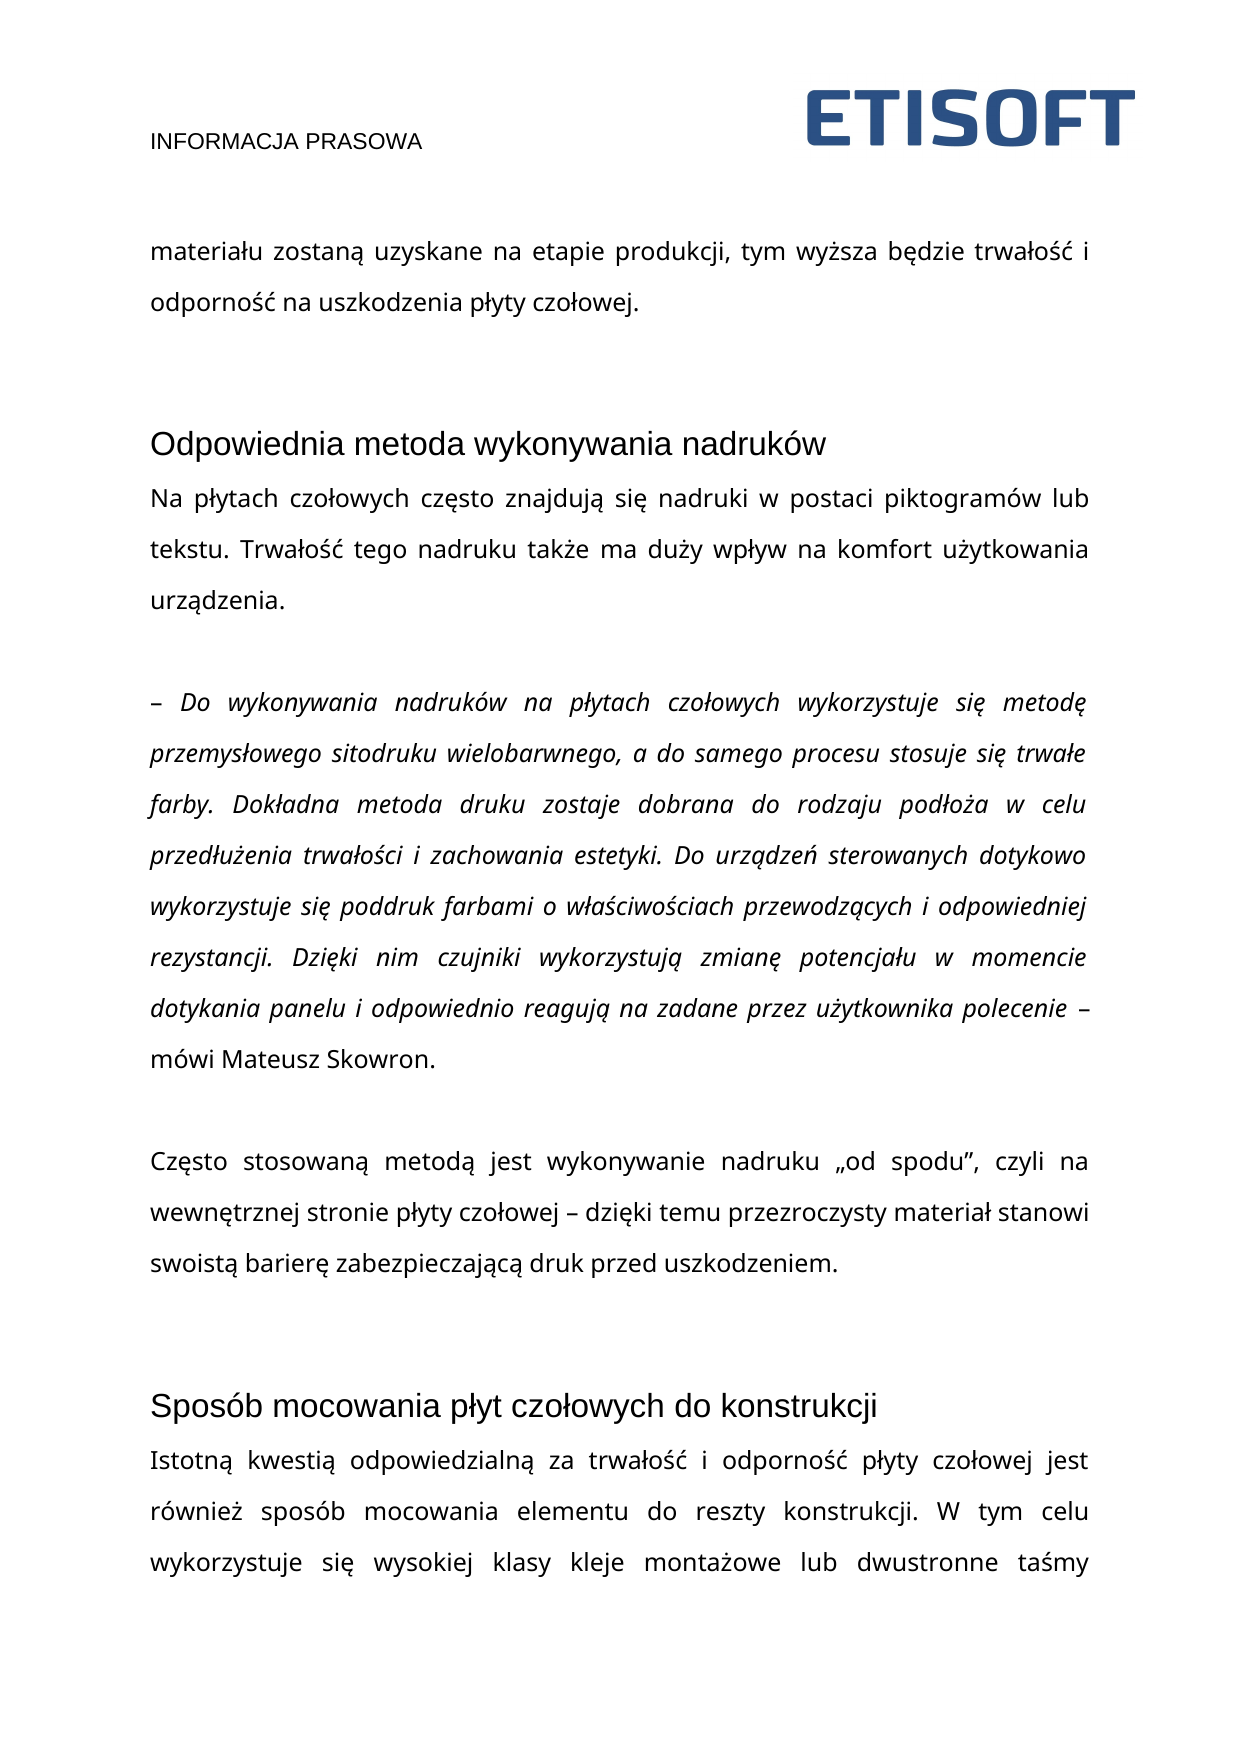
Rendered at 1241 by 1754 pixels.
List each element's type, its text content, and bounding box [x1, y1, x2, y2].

picture [792, 73, 1143, 162]
subtitle Odpowiednia metoda wykonywania nadruków [150, 424, 1090, 462]
text – Do wykonywania nadruków na płytach czołowych wykorzystuje się metodę przemysłowego sitodruku wielobarwnego, a do samego procesu stosuje się trwałe farby. Dokładna metoda druku zostaje dobrana do rodzaju podłoża w celu przedłużenia trwałości i zachowania estetyki. Do urządzeń sterowanych dotykowo wykorzystuje się poddruk farbami o właściwościach przewodzących i odpowiedniej rezystancji. Dzięki nim czujniki wykorzystują zmianę potencjału w momencie dotykania panelu i odpowiednio reagują na zadane przez użytkownika polecenie – mówi Mateusz Skowron. [150, 684, 1090, 1076]
text Często stosowaną metodą jest wykonywanie nadruku „od spodu”, czyli na wewnętrznej stronie płyty czołowej – dzięki temu przezroczysty materiał stanowi swoistą barierę zabezpieczającą druk przed uszkodzeniem. [150, 1144, 1090, 1280]
subtitle Sposób mocowania płyt czołowych do konstrukcji [150, 1386, 1090, 1424]
text Na płytach czołowych często znajdują się nadruki w postaci piktogramów lub tekstu. Trwałość tego nadruku także ma duży wpływ na komfort użytkowania urządzenia. [150, 480, 1090, 617]
